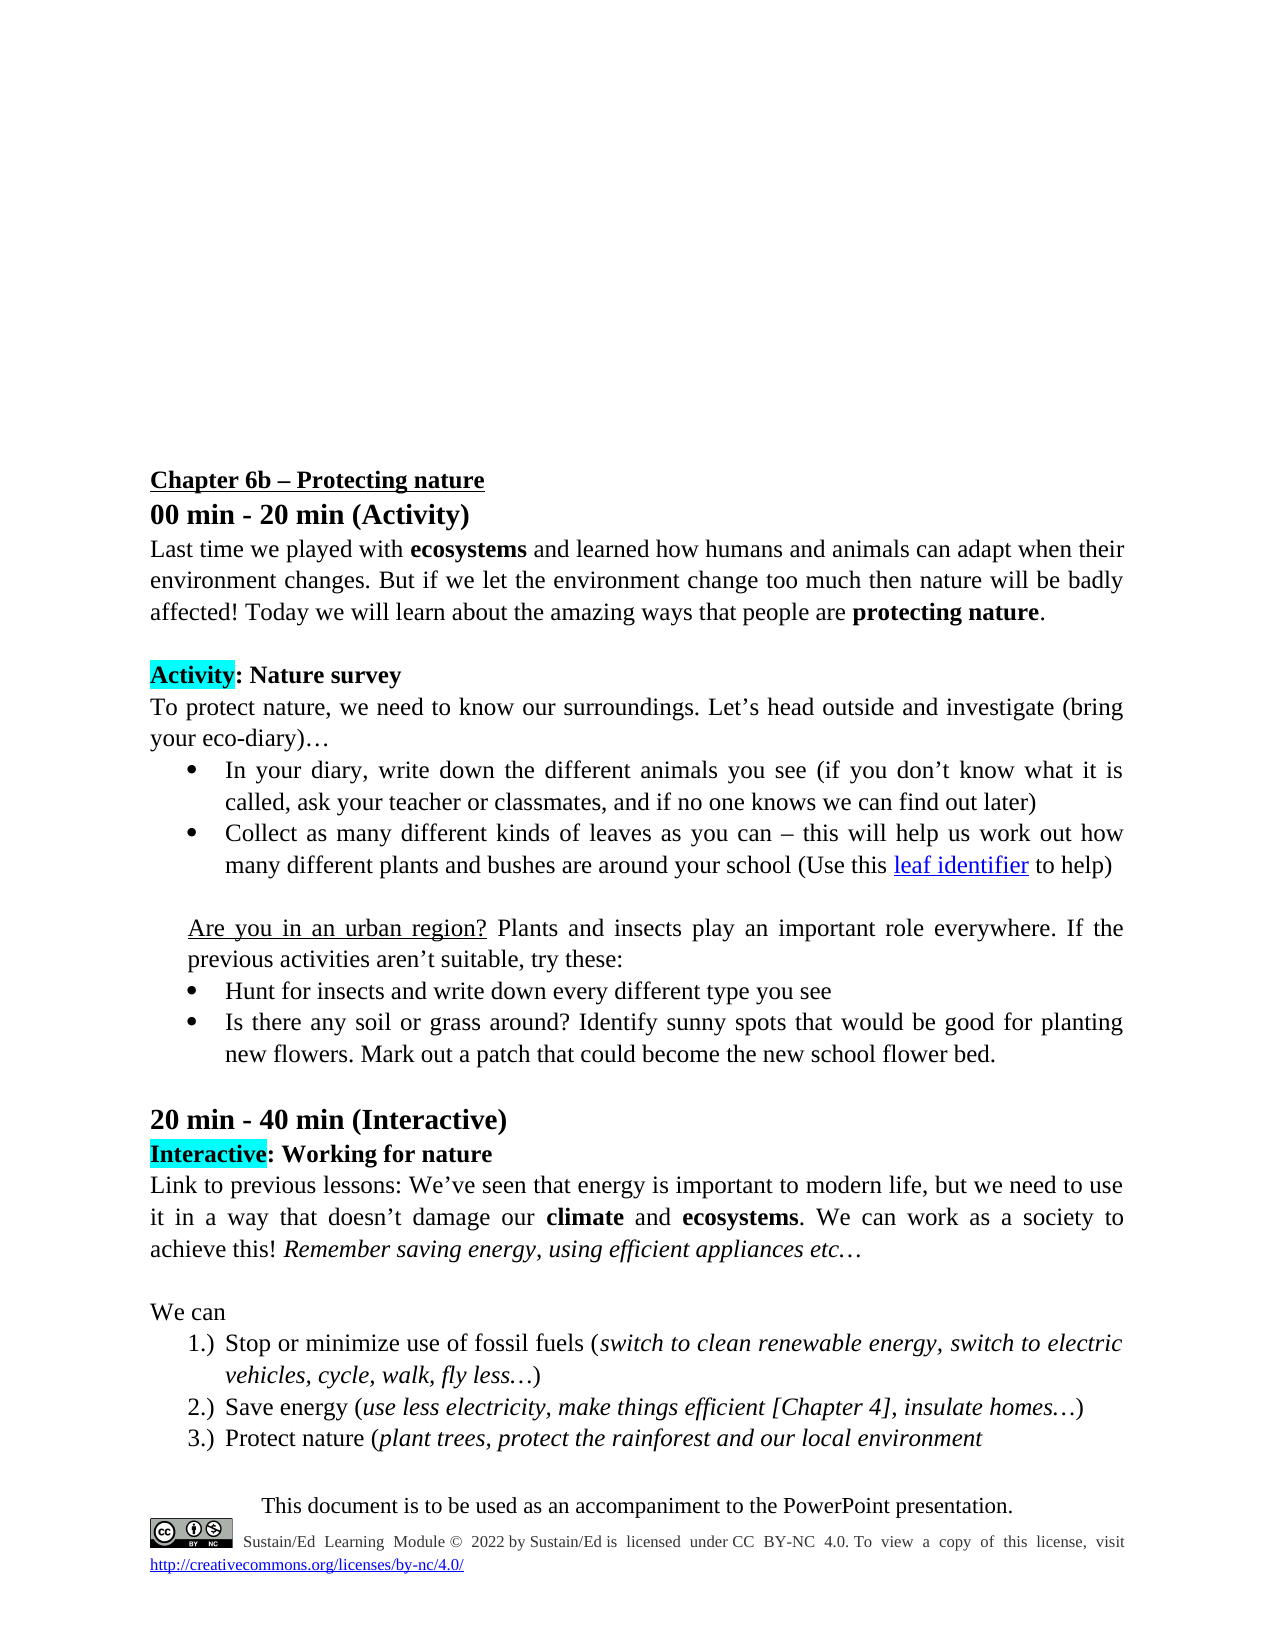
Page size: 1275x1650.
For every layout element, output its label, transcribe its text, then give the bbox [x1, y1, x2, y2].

list In your diary, write down the different animals you see (if you don’t know what it is called, ask your teacher or classmates, and if no one knows we can find out later) [187, 755, 1125, 815]
list Protect nature (plant trees, protect the rainforest and our local environment [187, 1423, 1125, 1452]
text Activity: Nature survey [235, 660, 1125, 689]
list Is there any soil or grass around? Identify sunny spots that would be good for planting new flowers. Mark out a patch that could become the new school flower bed. [187, 1007, 1125, 1068]
text We can [150, 1297, 1125, 1326]
list Save energy (use less electricity, make things efficient [Chapter 4], insulate homes…) [187, 1392, 1125, 1420]
text Chapter 6b – Protecting nature [150, 466, 1125, 494]
text 20 min - 40 min (Interactive) [150, 1102, 1125, 1136]
text Interactive: Working for nature [267, 1139, 1125, 1168]
list Stop or minimize use of fossil fuels (switch to clean renewable energy, switch to electric vehicles, cycle, walk, fly less…) [187, 1328, 1125, 1389]
text Are you in an urban region? Plants and insects play an important role everywhere. If the previous activities aren’t suitable, try these: [187, 913, 1125, 973]
text To protect nature, we need to know our surroundings. Let’s head outside and investigate (bring your eco-diary)… [150, 692, 1125, 752]
text Last time we played with ecosystems and learned how humans and animals can adapt when their environment changes. But if we let the environment change too much then nature will be badly affected! Today we will learn about the amazing ways that people are protecting nature. [150, 534, 1125, 626]
text 00 min - 20 min (Activity) [150, 497, 1125, 531]
picture [150, 1518, 233, 1548]
list Hunt for insects and write down every different type you see [187, 976, 1125, 1005]
text Link to previous lessons: We’ve seen that energy is important to modern life, but we need to use it in a way that doesn’t damage our climate and ecosystems. We can work as a society to achieve this! Remember saving energy, using efficient appliances etc… [150, 1171, 1125, 1262]
list Collect as many different kinds of leaves as you can – this will help us work out how many different plants and bushes are around your school (Use this leaf identifier to help) [187, 818, 1125, 878]
